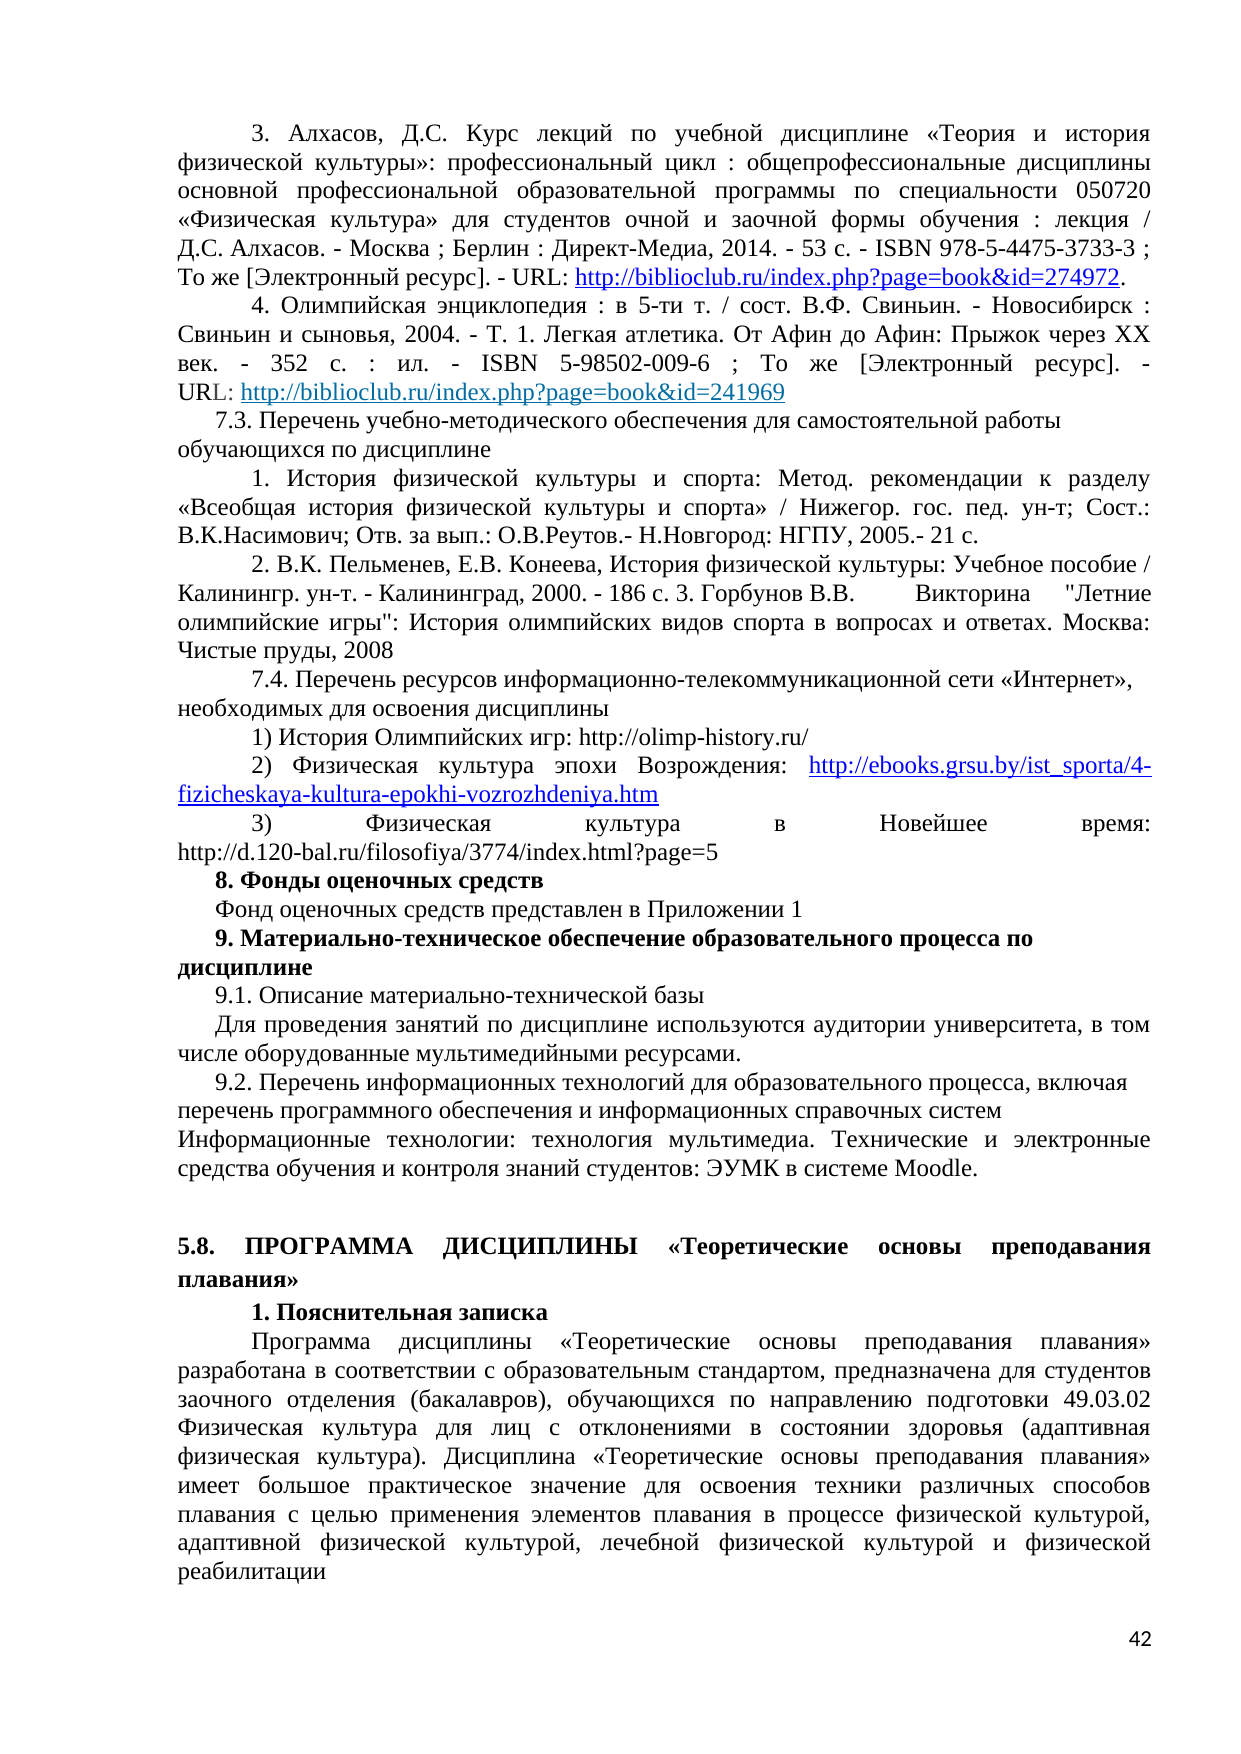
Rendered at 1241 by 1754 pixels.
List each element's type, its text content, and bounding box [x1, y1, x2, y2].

text 4. Олимпийская энциклопедия : в 5-ти т. / сост. В.Ф. Свиньин. - Новосибирск : Свиньин и сыновья, 2004. - Т. 1. Легкая атлетика. От Афин до Афин: Прыжок через ХХ век. - 352 с. : ил. - ISBN 5-98502-009-6 ; То же [Электронный ресурс]. - URL: http://biblioclub.ru/index.php?page=book&id=241969 [177, 291, 1152, 406]
text 2) Физическая культура эпохи Возрождения: http://ebooks.grsu.by/ist_sporta/4-fizicheskaya-kultura-epokhi-vozrozhdeniya.htm [177, 751, 1152, 808]
text 3) Физическая культура в Новейшее время: http://d.120-bal.ru/filosofiya/3774/index.html?page=5 [177, 808, 1152, 866]
text Программа дисциплины «Теоретические основы преподавания плавания» разработана в соответствии с образовательным стандартом, предназначена для студентов заочного отделения (бакалавров), обучающихся по направлению подготовки 49.03.02 Физическая культура для лиц с отклонениями в состоянии здоровья (адаптивная физическая культура). Дисциплина «Теоретические основы преподавания плавания» имеет большое практическое значение для освоения техники различных способов плавания с целью применения элементов плавания в процессе физической культурой, адаптивной физической культурой, лечебной физической культурой и физической реабилитации [177, 1326, 1152, 1585]
text 1. Пояснительная записка [177, 1297, 1152, 1326]
text 7.3. Перечень учебно-методического обеспечения для самостоятельной работы обучающихся по дисциплине [177, 406, 1152, 463]
text Фонд оценочных средств представлен в Приложении 1 [177, 894, 1152, 923]
text 1. История физической культуры и спорта: Метод. рекомендации к разделу «Всеобщая история физической культуры и спорта» / Нижегор. гос. пед. ун-т; Сост.: В.К.Насимович; Отв. за вып.: О.В.Реутов.- Н.Новгород: НГПУ, 2005.- 21 с. [177, 463, 1152, 549]
text 1) История Олимпийских игр: http://olimp-history.ru/ [177, 722, 1152, 751]
text 3. Алхасов, Д.С. Курс лекций по учебной дисциплине «Теория и история физической культуры»: профессиональный цикл : общепрофессиональные дисциплины основной профессиональной образовательной программы по специальности 050720 «Физическая культура» для студентов очной и заочной формы обучения : лекция / Д.С. Алхасов. - Москва ; Берлин : Директ-Медиа, 2014. - 53 с. - ISBN 978-5-4475-3733-3 ; То же [Электронный ресурс]. - URL: http://biblioclub.ru/index.php?page=book&id=274972. [177, 118, 1152, 291]
text 8. Фонды оценочных средств [177, 866, 1152, 894]
text 9. Материально-техническое обеспечение образовательного процесса по дисциплине [177, 923, 1152, 981]
text Информационные технологии: технология мультимедиа. Технические и электронные средства обучения и контроля знаний студентов: ЭУМК в системе Moodle. [177, 1124, 1152, 1182]
text 2. В.К. Пельменев, Е.В. Конеева, История физической культуры: Учебное пособие / Калинингр. ун-т. - Калининград, 2000. - 186 с. 3. Горбунов В.В. Викторина "Летние олимпийские игры": История олимпийских видов спорта в вопросах и ответах. Москва: Чистые пруды, 2008 [177, 549, 1152, 664]
text Для проведения занятий по дисциплине используются аудитории университета, в том числе оборудованные мультимедийными ресурсами. [177, 1009, 1152, 1067]
text 9.2. Перечень информационных технологий для образовательного процесса, включая перечень программного обеспечения и информационных справочных систем [177, 1067, 1152, 1124]
text 9.1. Описание материально-технической базы [177, 981, 1152, 1009]
subtitle 5.8. ПРОГРАММА ДИСЦИПЛИНЫ «Теоретические основы преподавания плавания» [177, 1231, 1152, 1293]
text 7.4. Перечень ресурсов информационно-телекоммуникационной сети «Интернет», необходимых для освоения дисциплины [177, 664, 1152, 722]
